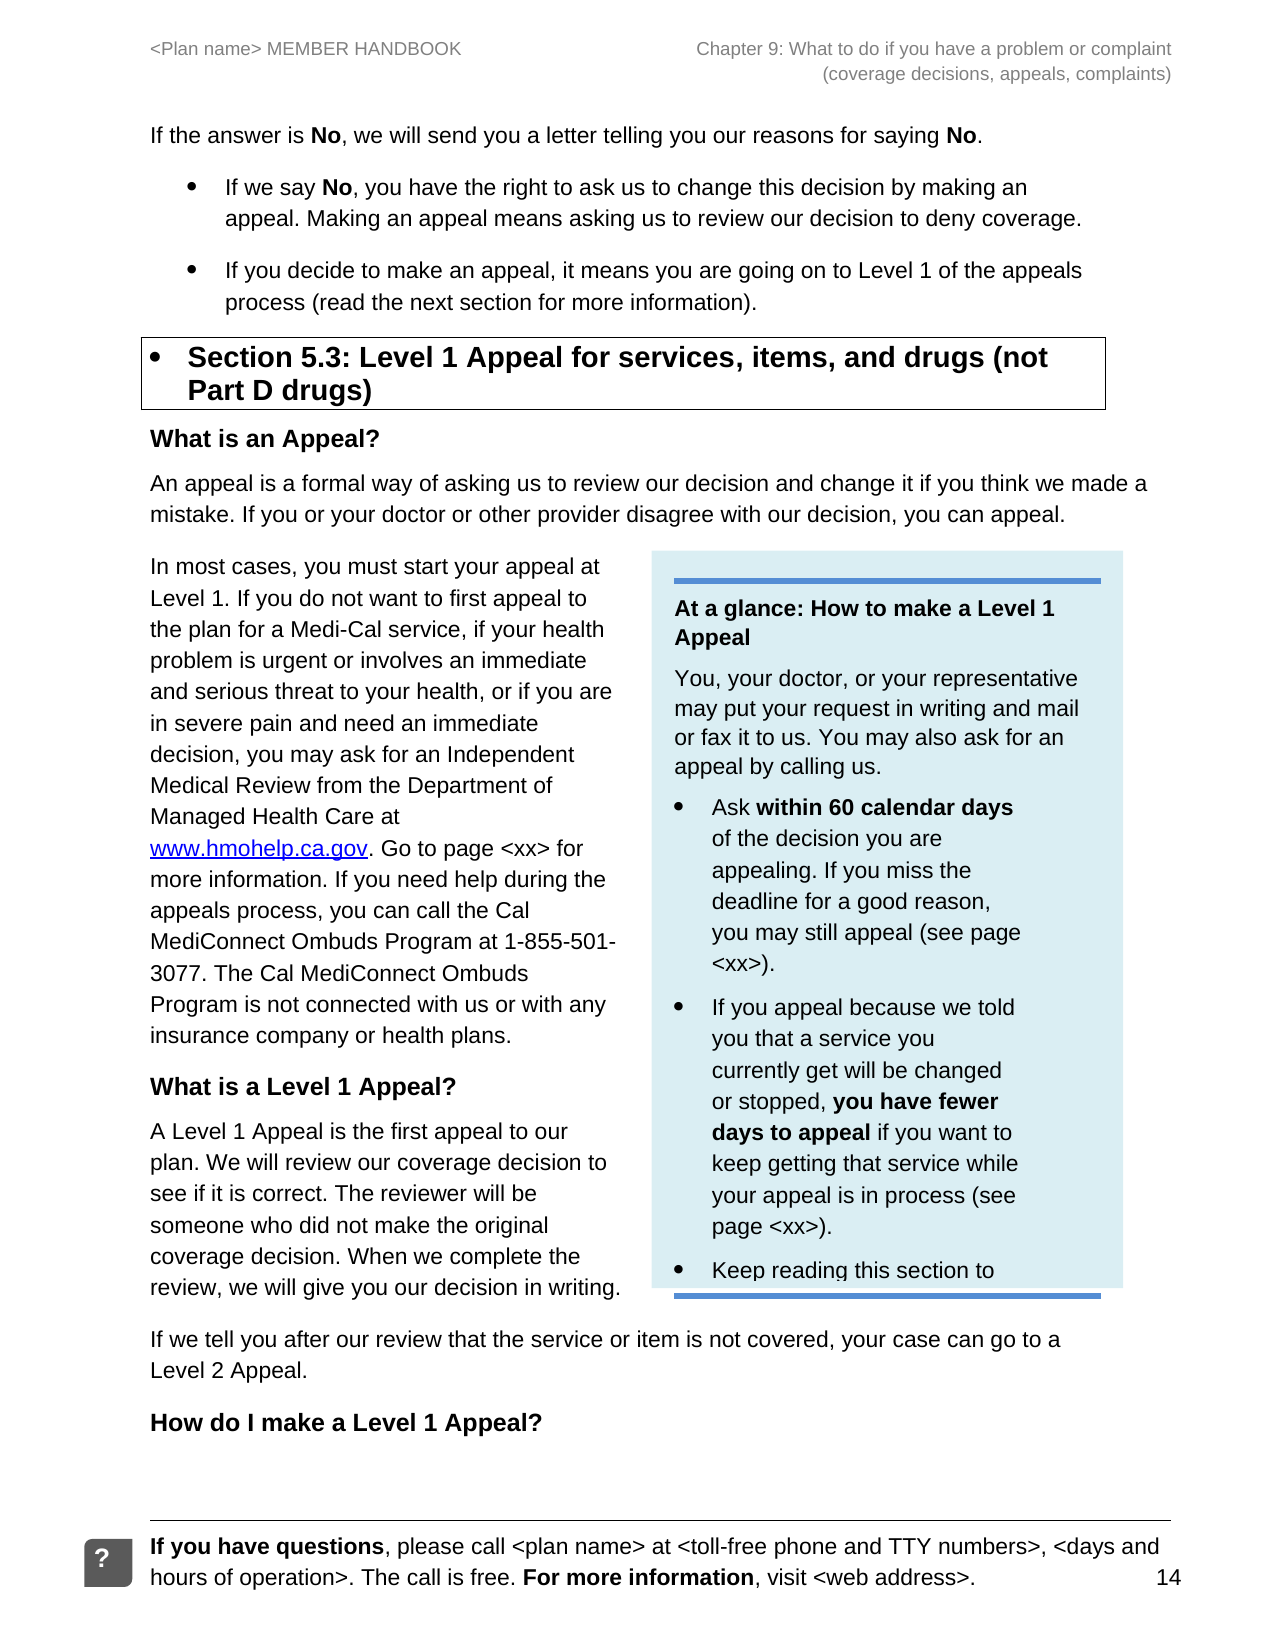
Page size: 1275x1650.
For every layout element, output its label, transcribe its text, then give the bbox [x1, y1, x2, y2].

text A Level 1 Appeal is the first appeal to our plan. We will review our coverage decision to see if it is correct. The reviewer will be someone who did not make the original coverage decision. When we complete the review, we will give you our decision in writing. [150, 1114, 1096, 1302]
text If the answer is No, we will send you a letter telling you our reasons for saying No. [150, 118, 1171, 150]
list In most cases, you must start your appeal at Level 1. If you do not want to first appeal to the plan for a Medi-Cal service, if your health problem is urgent or involves an immediate and serious threat to your health, or if you are in severe pain and need an immediate decision, you may ask for an Independent Medical Review from the Department of Managed Health Care at www.hmohelp.ca.gov. Go to page <xx> for more information. If you need help during the appeals process, you can call the Cal MediConnect Ombuds Program at 1-855-501-3077. The Cal MediConnect Ombuds Program is not connected with us or with any insurance company or health plans. [150, 550, 651, 1050]
subtitle What is a Level 1 Appeal? [150, 1071, 651, 1102]
subtitle How do I make a Level 1 Appeal? [150, 1406, 1096, 1437]
text An appeal is a formal way of asking us to review our decision and change it if you think we made a mistake. If you or your doctor or other provider disagree with our decision, you can appeal. [150, 466, 1171, 529]
list If we say No, you have the right to ask us to change this decision by making an appeal. Making an appeal means asking us to review our decision to deny coverage. [187, 171, 1096, 233]
text If we tell you after our review that the service or item is not covered, your case can go to a Level 2 Appeal. [150, 1323, 1096, 1385]
list If you decide to make an appeal, it means you are going on to Level 1 of the appeals process (read the next section for more information). [187, 254, 1096, 316]
subtitle What is an Appeal? [150, 423, 1096, 454]
subtitle Section 5.3: Level 1 Appeal for services, items, and drugs (not Part D drugs) [142, 338, 1105, 409]
